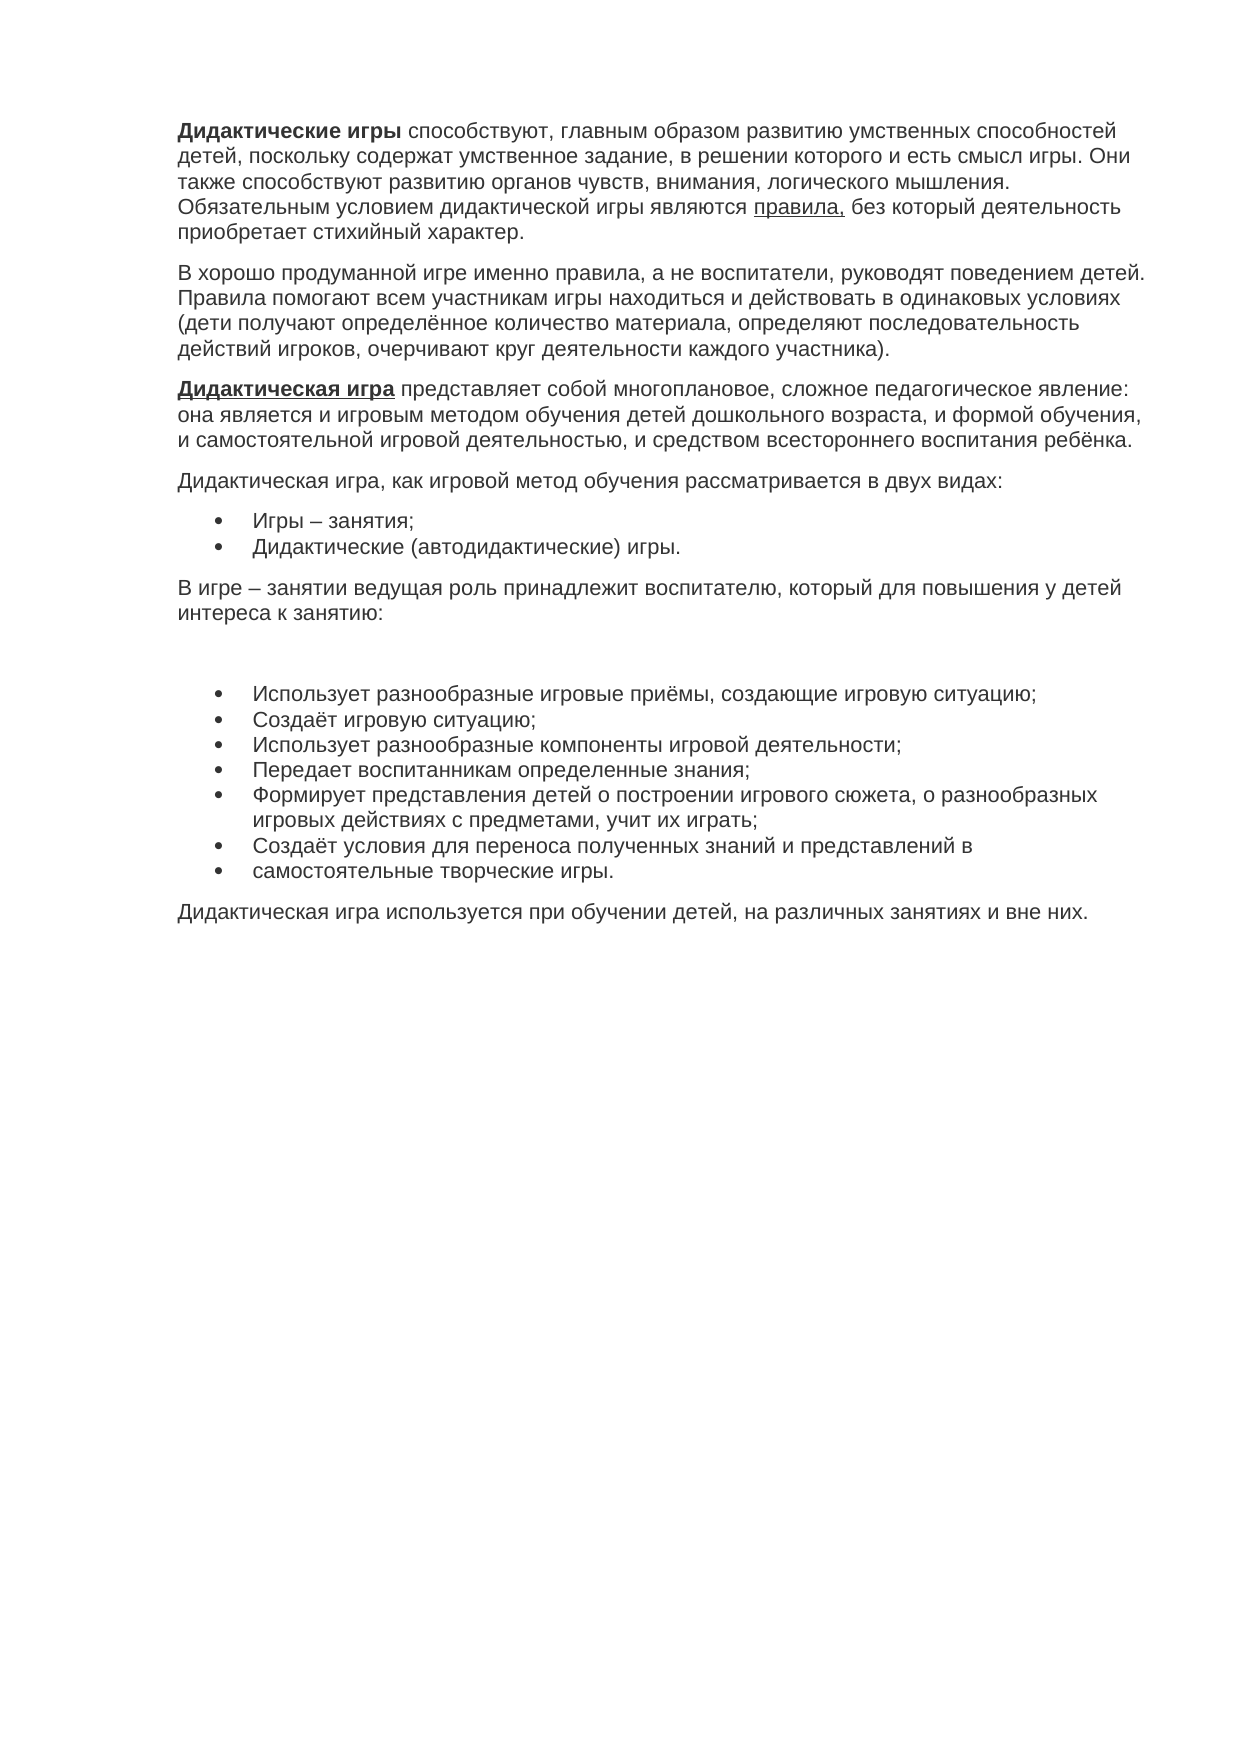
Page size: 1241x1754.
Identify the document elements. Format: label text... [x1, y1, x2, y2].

list Игры – занятия; [215, 508, 1152, 533]
list самостоятельные творческие игры. [215, 858, 1152, 883]
list Создаёт условия для переноса полученных знаний и представлений в [215, 832, 1152, 858]
text В хорошо продуманной игре именно правила, а не воспитатели, руководят поведением детей. Правила помогают всем участникам игры находиться и действовать в одинаковых условиях (дети получают определённое количество материала, определяют последовательность действий игроков, очерчивают круг деятельности каждого участника). [177, 260, 1152, 361]
list Передает воспитанникам определенные знания; [215, 757, 1152, 782]
list Дидактические (автодидактические) игры. [215, 533, 1152, 559]
list Формирует представления детей о построении игрового сюжета, о разнообразных игровых действиях с предметами, учит их играть; [215, 782, 1152, 832]
text Дидактическая игра, как игровой метод обучения рассматривается в двух видах: [177, 467, 1152, 493]
text Дидактическая игра используется при обучении детей, на различных занятиях и вне них. [177, 898, 1152, 924]
list Использует разнообразные компоненты игровой деятельности; [215, 732, 1152, 757]
text В игре – занятии ведущая роль принадлежит воспитателю, который для повышения у детей интереса к занятию: [177, 574, 1152, 625]
list Создаёт игровую ситуацию; [215, 706, 1152, 732]
text Дидактическая игра представляет собой многоплановое, сложное педагогическое явление: она является и игровым методом обучения детей дошкольного возраста, и формой обучения, и самостоятельной игровой деятельностью, и средством всестороннего воспитания ребёнка. [177, 376, 1152, 452]
list Использует разнообразные игровые приёмы, создающие игровую ситуацию; [215, 681, 1152, 706]
text Дидактические игры способствуют, главным образом развитию умственных способностей детей, поскольку содержат умственное задание, в решении которого и есть смысл игры. Они также способствуют развитию органов чувств, внимания, логического мышления. Обязательным условием дидактической игры являются правила, без который деятельность приобретает стихийный характер. [177, 118, 1152, 244]
